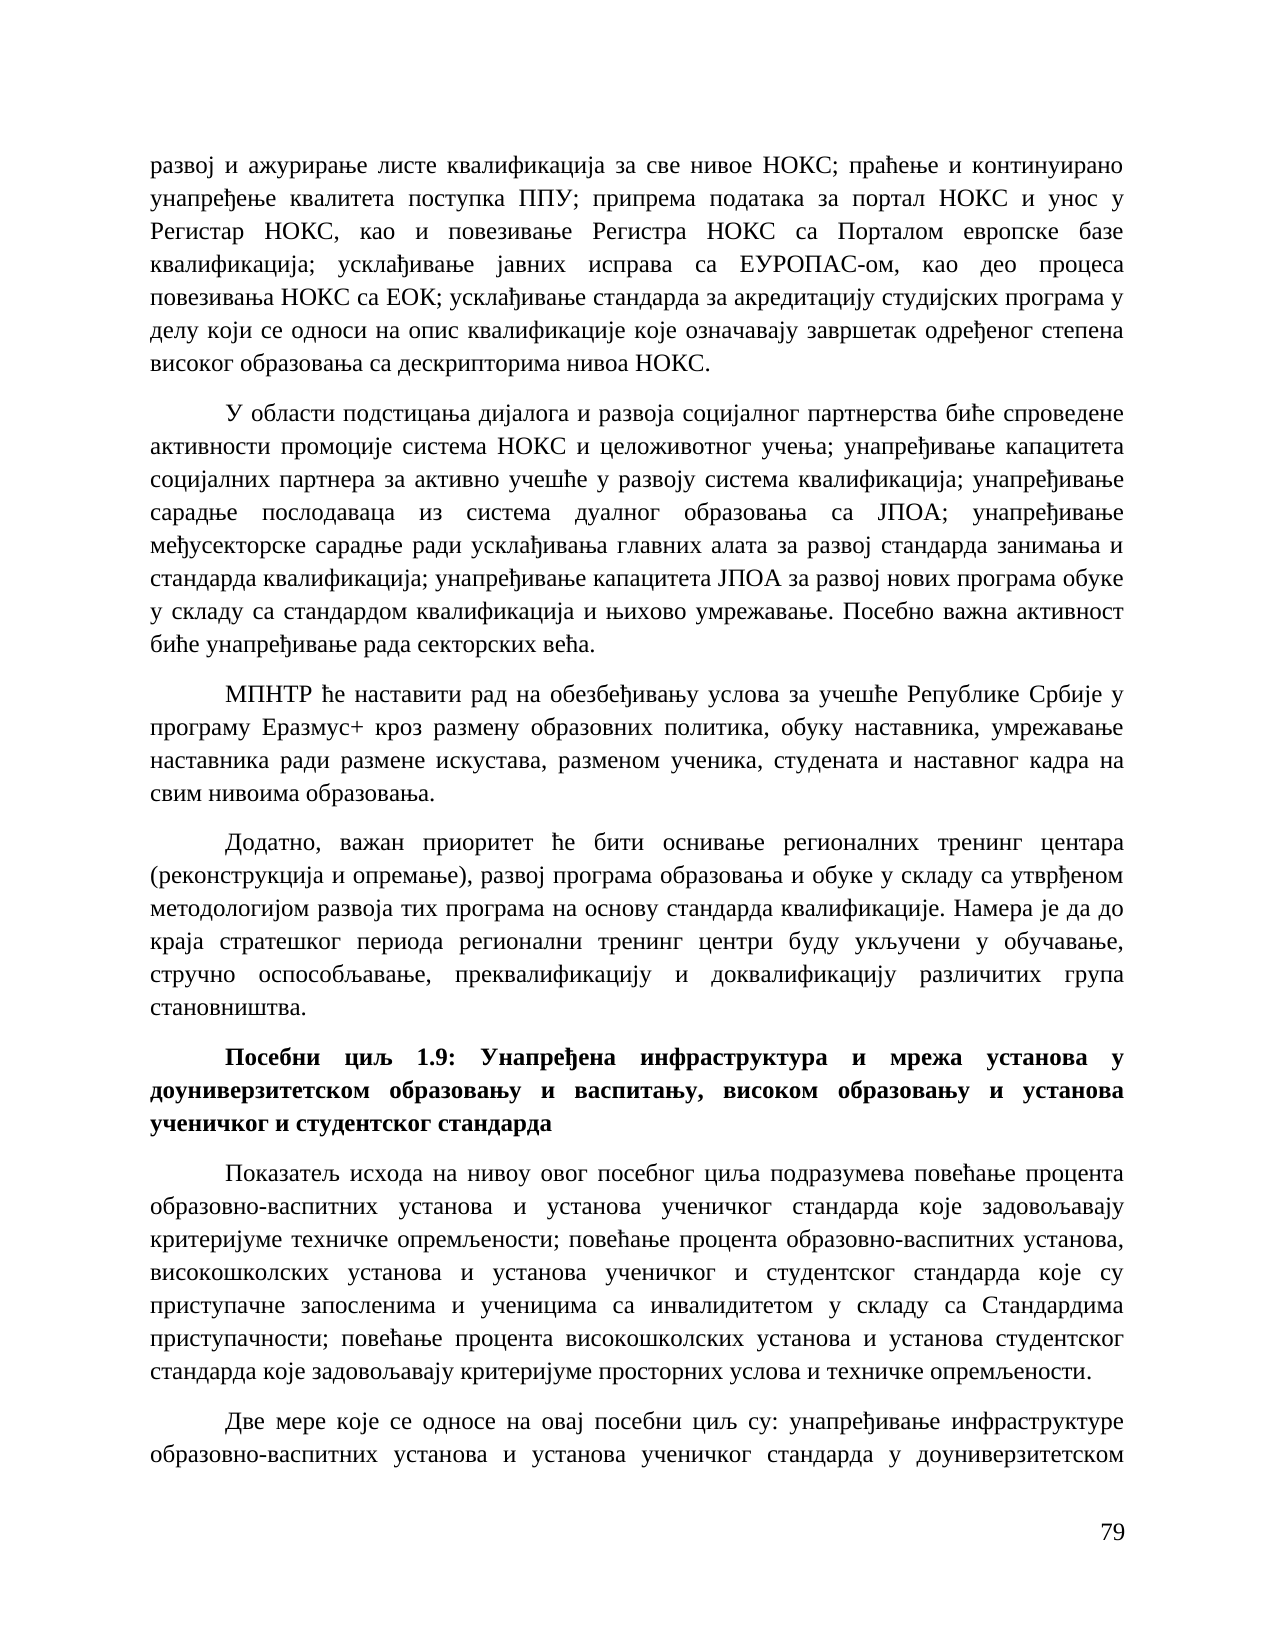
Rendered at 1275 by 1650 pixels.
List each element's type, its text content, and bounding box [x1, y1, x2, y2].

text Посебни циљ 1.9: Унапређена инфраструктура и мрежа установа у доуниверзитетском образовању и васпитању, високом образовању и установа ученичког и студентског стандарда [150, 1042, 1125, 1137]
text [150, 1406, 1125, 1467]
text Показатељ исхода на нивоу овог посебног циља подразумева повећање процента образовно-васпитних установа и установа ученичког стандарда које задовољавају критеријуме техничке опремљености; повећање процента образовно-васпитних установа, високошколских установа и установа ученичког и студентског стандарда које су приступачне запосленима и ученицима са инвалидитетом у складу са Стандардима приступачности; повећање процента високошколских установа и установа студентског стандарда које задовољавају критеријуме просторних услова и техничке опремљености. [150, 1158, 1125, 1385]
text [150, 150, 1125, 377]
text МПНТР ће наставити рад на обезбеђивању услова за учешће Републике Србије у програму Еразмус+ кроз размену образовних политика, обуку наставника, умрежавање наставника ради размене искустава, разменом ученика, студената и наставног кадра на свим нивоима образовања. [150, 679, 1125, 806]
text Додатно, важан приоритет ће бити оснивање регионалних тренинг центара (реконструкција и опремање), развој програма образовања и обуке у складу са утврђеном методологијом развоја тих програма на основу стандарда квалификације. Намера је да до краја стратешког периода регионални тренинг центри буду укључени у обучавање, стручно оспособљавање, преквалификацију и доквалификацију различитих група становништва. [150, 827, 1125, 1021]
text У области подстицања дијалога и развоја социјалног партнерства биће спроведене активности промоције система НОКС и целоживотног учења; унапређивање капацитета социјалних партнера за активно учешће у развоју система квалификација; унапређивање сарадње послодаваца из система дуалног образовања са ЈПОА; унапређивање међусекторске сарадње ради усклађивања главних алата за развој стандарда занимања и стандарда квалификација; унапређивање капацитета ЈПОА за развој нових програма обуке у складу са стандардом квалификација и њихово умрежавање. Посебно важна активност биће унапређивање рада секторских већа. [150, 398, 1125, 658]
